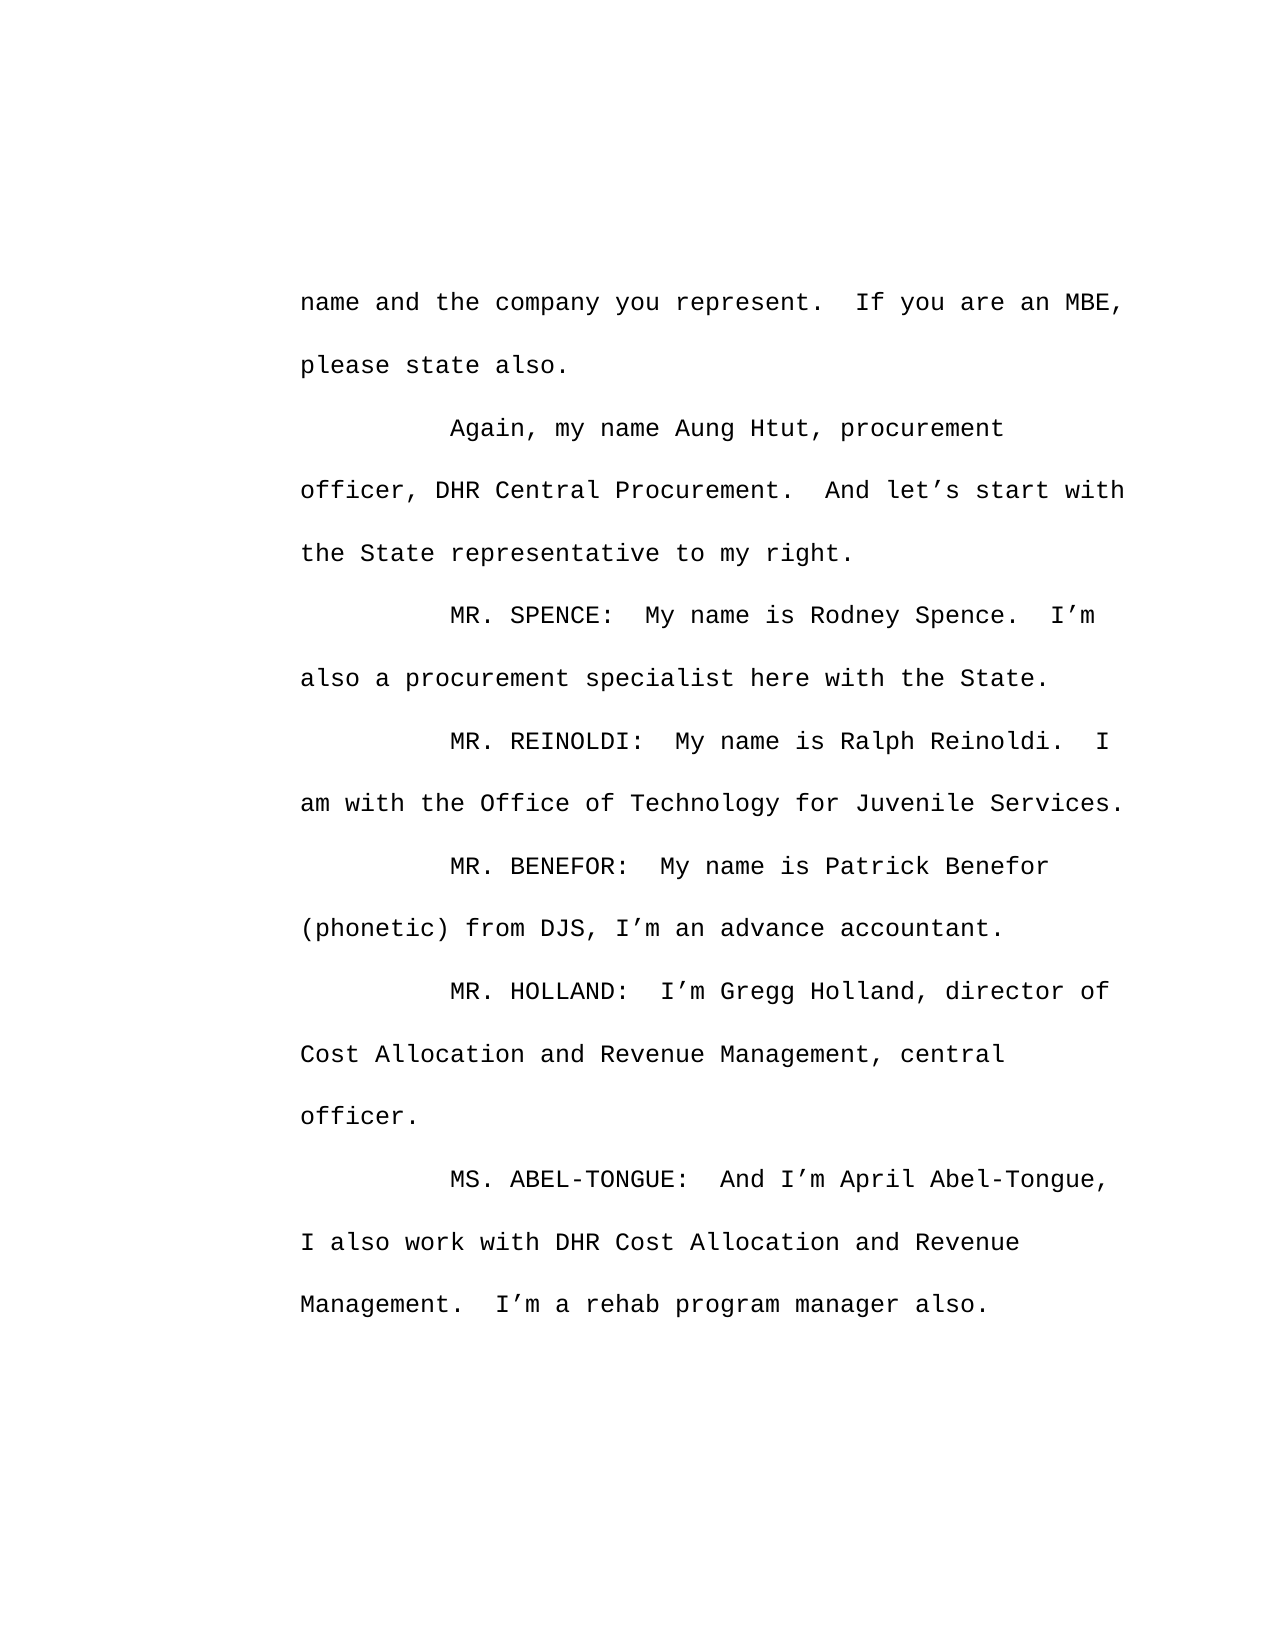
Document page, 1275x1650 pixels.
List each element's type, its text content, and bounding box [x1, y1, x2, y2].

text MR. HOLLAND: I’m Gregg Holland, director of Cost Allocation and Revenue Management, central officer. [300, 979, 1125, 1132]
text MR. SPENCE: My name is Rodney Spence. I’m also a procurement specialist here with the State. [300, 603, 1125, 694]
text MR. REINOLDI: My name is Ralph Reinoldi. I am with the Office of Technology for Juvenile Services. [300, 728, 1125, 819]
text MR. BENEFOR: My name is Patrick Benefor (phonetic) from DJS, I’m an advance accountant. [300, 853, 1125, 944]
text MS. ABEL-TONGUE: And I’m April Abel-Tongue, I also work with DHR Cost Allocation and Revenue Management. I’m a rehab program manager also. [300, 1166, 1125, 1320]
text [300, 290, 1125, 381]
text Again, my name Aung Htut, procurement officer, DHR Central Procurement. And let’s start with the State representative to my right. [300, 415, 1125, 569]
